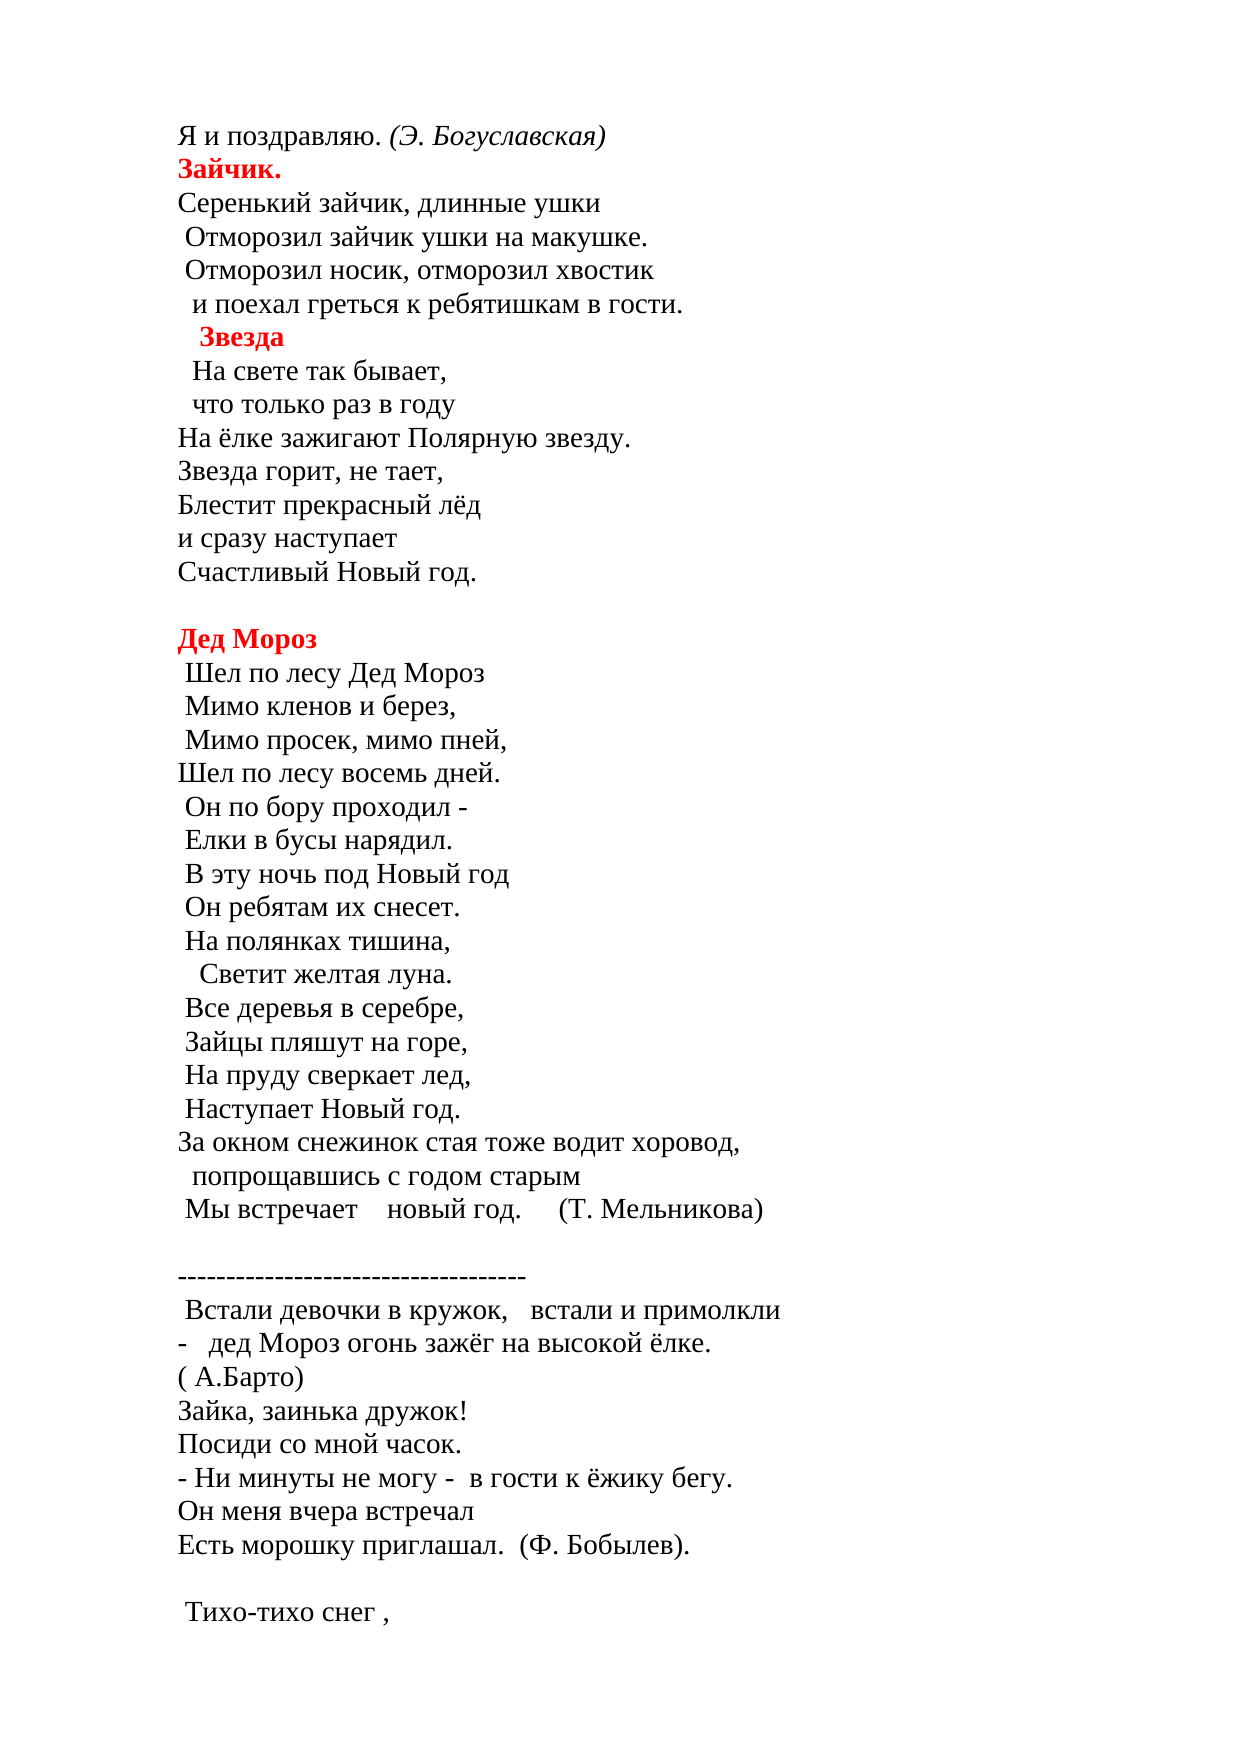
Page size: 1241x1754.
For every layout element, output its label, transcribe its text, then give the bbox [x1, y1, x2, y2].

text Зайцы пляшут на горе, [177, 1024, 1152, 1057]
text Он ребятам их снесет. [177, 889, 1152, 923]
text Мимо кленов и берез, [177, 688, 1152, 722]
text и сразу наступает [177, 521, 1152, 554]
text Звезда [177, 319, 1152, 353]
text и поехал греться к ребятишкам в гости. [177, 286, 1152, 319]
text Мы встречает новый год. (Т. Мельникова) [177, 1191, 1152, 1225]
text Мимо просек, мимо пней, [177, 722, 1152, 755]
text ( А.Барто) [177, 1359, 1152, 1393]
text Отморозил зайчик ушки на макушке. [177, 219, 1152, 252]
text Я и поздравляю. (Э. Богуславская) [177, 118, 1152, 152]
text Все деревья в серебре, [177, 990, 1152, 1024]
text Он меня вчера встречал [177, 1493, 1152, 1527]
text Есть морошку приглашал. (Ф. Бобылев). [177, 1527, 1152, 1560]
text Счастливый Новый год. [177, 554, 1152, 588]
text ------------------------------------ [177, 1258, 1152, 1292]
text Светит желтая луна. [177, 957, 1152, 990]
text На ёлке зажигают Полярную звезду. [177, 420, 1152, 453]
text Серенький зайчик, длинные ушки [177, 185, 1152, 219]
text Звезда горит, не тает, [177, 453, 1152, 487]
text Встали девочки в кружок, встали и примолкли [177, 1292, 1152, 1326]
text Шел по лесу восемь дней. [177, 755, 1152, 789]
text Тихо-тихо снег , [177, 1594, 1152, 1627]
text Шел по лесу Дед Мороз [177, 655, 1152, 688]
text В эту ночь под Новый год [177, 856, 1152, 889]
text - дед Мороз огонь зажёг на высокой ёлке. [177, 1326, 1152, 1359]
text На пруду сверкает лед, [177, 1057, 1152, 1091]
text Отморозил носик, отморозил хвостик [177, 252, 1152, 286]
text попрощавшись с годом старым [177, 1158, 1152, 1191]
text Дед Мороз [177, 621, 1152, 655]
text Наступает Новый год. [177, 1091, 1152, 1124]
text Он по бору проходил - [177, 789, 1152, 822]
text За окном снежинок стая тоже водит хоровод, [177, 1124, 1152, 1158]
text Зайчик. [177, 152, 1152, 185]
text На полянках тишина, [177, 923, 1152, 957]
text что только раз в году [177, 386, 1152, 420]
text Блестит прекрасный лёд [177, 487, 1152, 521]
text Елки в бусы нарядил. [177, 822, 1152, 856]
text - Ни минуты не могу - в гости к ёжику бегу. [177, 1460, 1152, 1493]
text Посиди со мной часок. [177, 1426, 1152, 1460]
text На свете так бывает, [177, 353, 1152, 386]
text Зайка, заинька дружок! [177, 1393, 1152, 1426]
